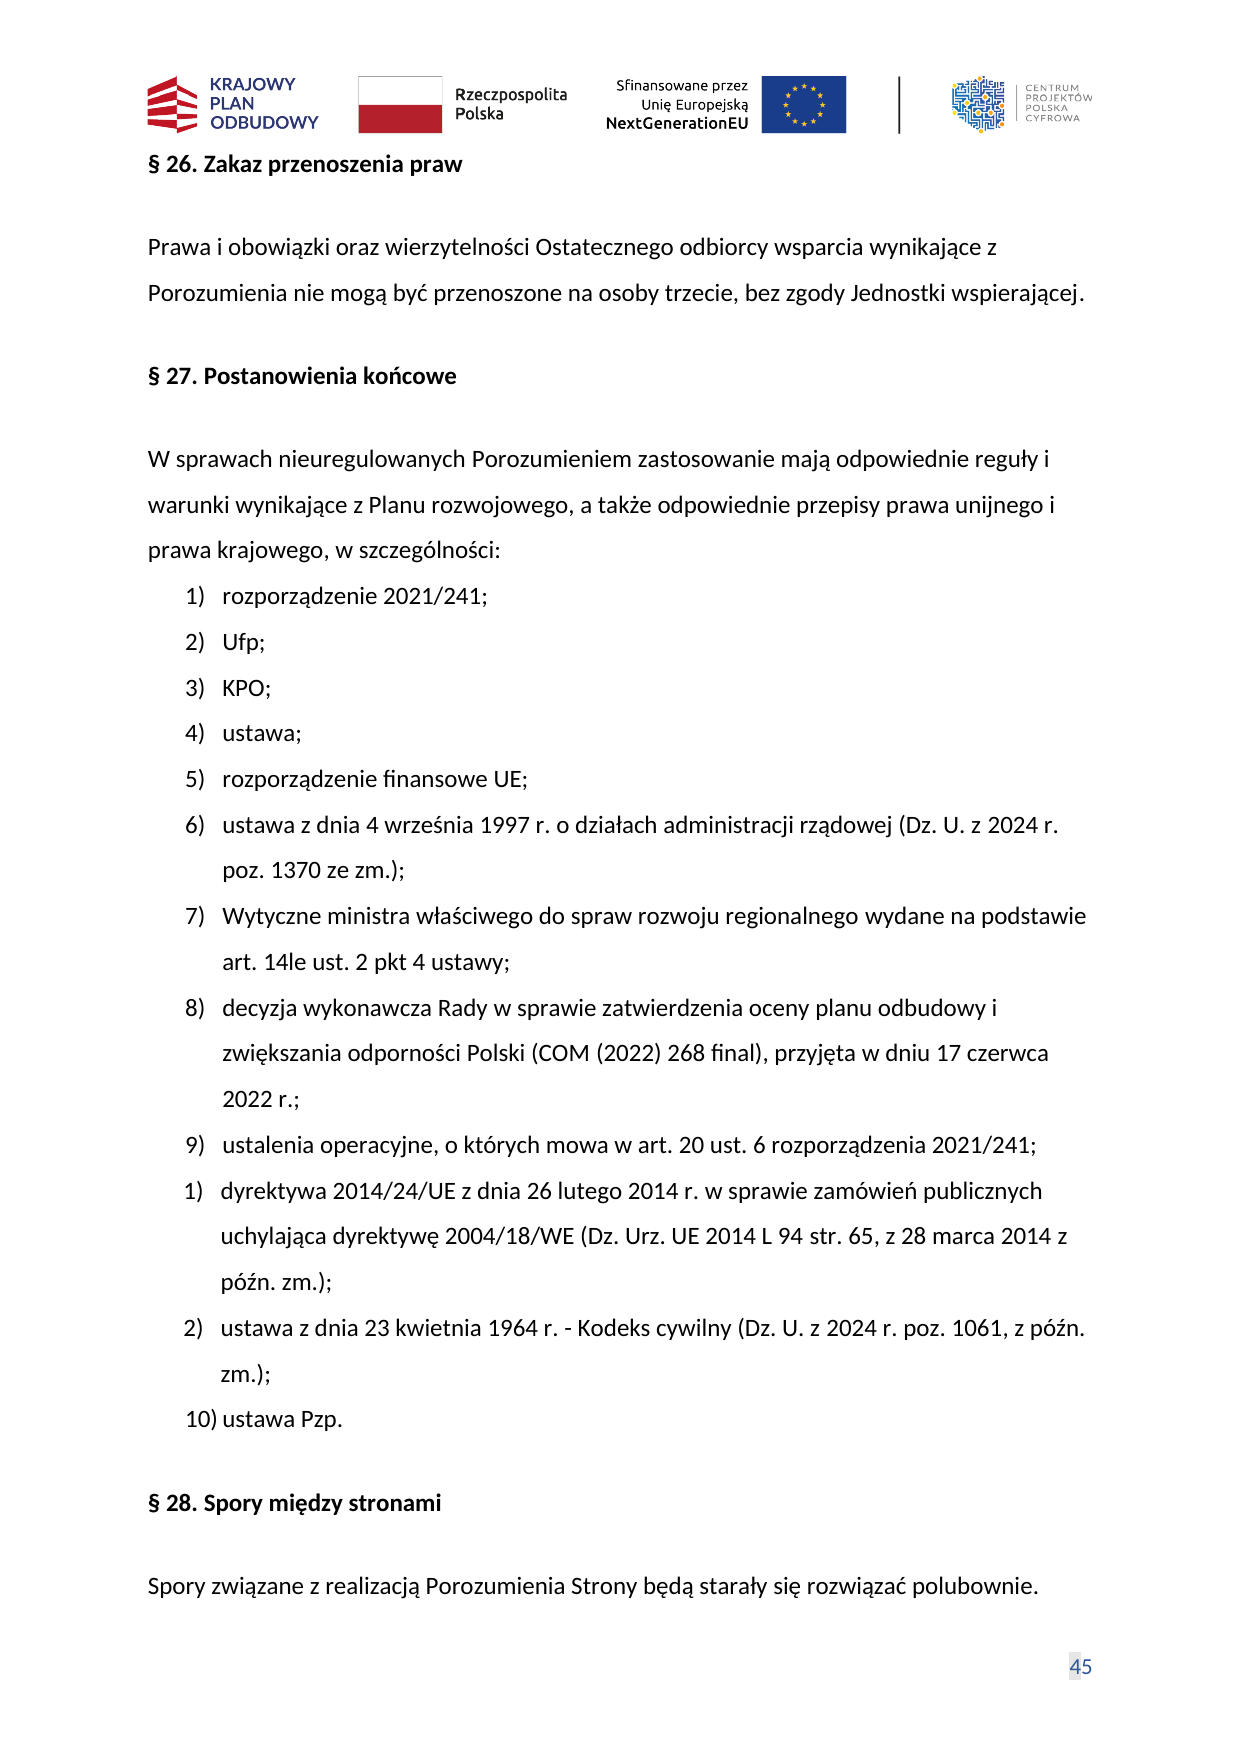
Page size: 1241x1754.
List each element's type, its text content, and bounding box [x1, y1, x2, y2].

text W sprawach nieuregulowanych Porozumieniem zastosowanie mają odpowiednie reguły i warunki wynikające z Planu rozwojowego, a także odpowiednie przepisy prawa unijnego i prawa krajowego, w szczególności: [148, 443, 1092, 565]
list ustawa Pzp. [185, 1403, 1092, 1434]
list ustawa z dnia 23 kwietnia 1964 r. - Kodeks cywilny (Dz. U. z 2024 r. poz. 1061, z późn. zm.); [183, 1312, 1092, 1388]
subtitle § 28. Spory między stronami [148, 1487, 1092, 1517]
list ustawa; [185, 717, 1092, 748]
picture [147, 76, 1093, 134]
list Wytyczne ministra właściwego do spraw rozwoju regionalnego wydane na podstawie art. 14le ust. 2 pkt 4 ustawy; [185, 900, 1092, 977]
list KPO; [185, 672, 1092, 702]
list Ufp; [185, 626, 1092, 657]
list ustawa z dnia 4 września 1997 r. o działach administracji rządowej (Dz. U. z 2024 r. poz. 1370 ze zm.); [185, 809, 1092, 885]
subtitle § 26. Zakaz przenoszenia praw [148, 148, 1092, 178]
list decyzja wykonawcza Rady w sprawie zatwierdzenia oceny planu odbudowy i zwiększania odporności Polski (COM (2022) 268 final), przyjęta w dniu 17 czerwca 2022 r.; [185, 992, 1092, 1114]
text Prawa i obowiązki oraz wierzytelności Ostatecznego odbiorcy wsparcia wynikające z Porozumienia nie mogą być przenoszone na osoby trzecie, bez zgody Jednostki wspierającej. [148, 231, 1092, 307]
list ustalenia operacyjne, o których mowa w art. 20 ust. 6 rozporządzenia 2021/241; [185, 1129, 1092, 1159]
list rozporządzenie 2021/241; [185, 580, 1092, 611]
list rozporządzenie finansowe UE; [185, 763, 1092, 794]
subtitle § 27. Postanowienia końcowe [148, 360, 1092, 390]
text Spory związane z realizacją Porozumienia Strony będą starały się rozwiązać polubownie. [148, 1570, 1092, 1600]
list dyrektywa 2014/24/UE z dnia 26 lutego 2014 r. w sprawie zamówień publicznych uchylająca dyrektywę 2004/18/WE (Dz. Urz. UE 2014 L 94 str. 65, z 28 marca 2014 z późn. zm.); [183, 1175, 1092, 1297]
